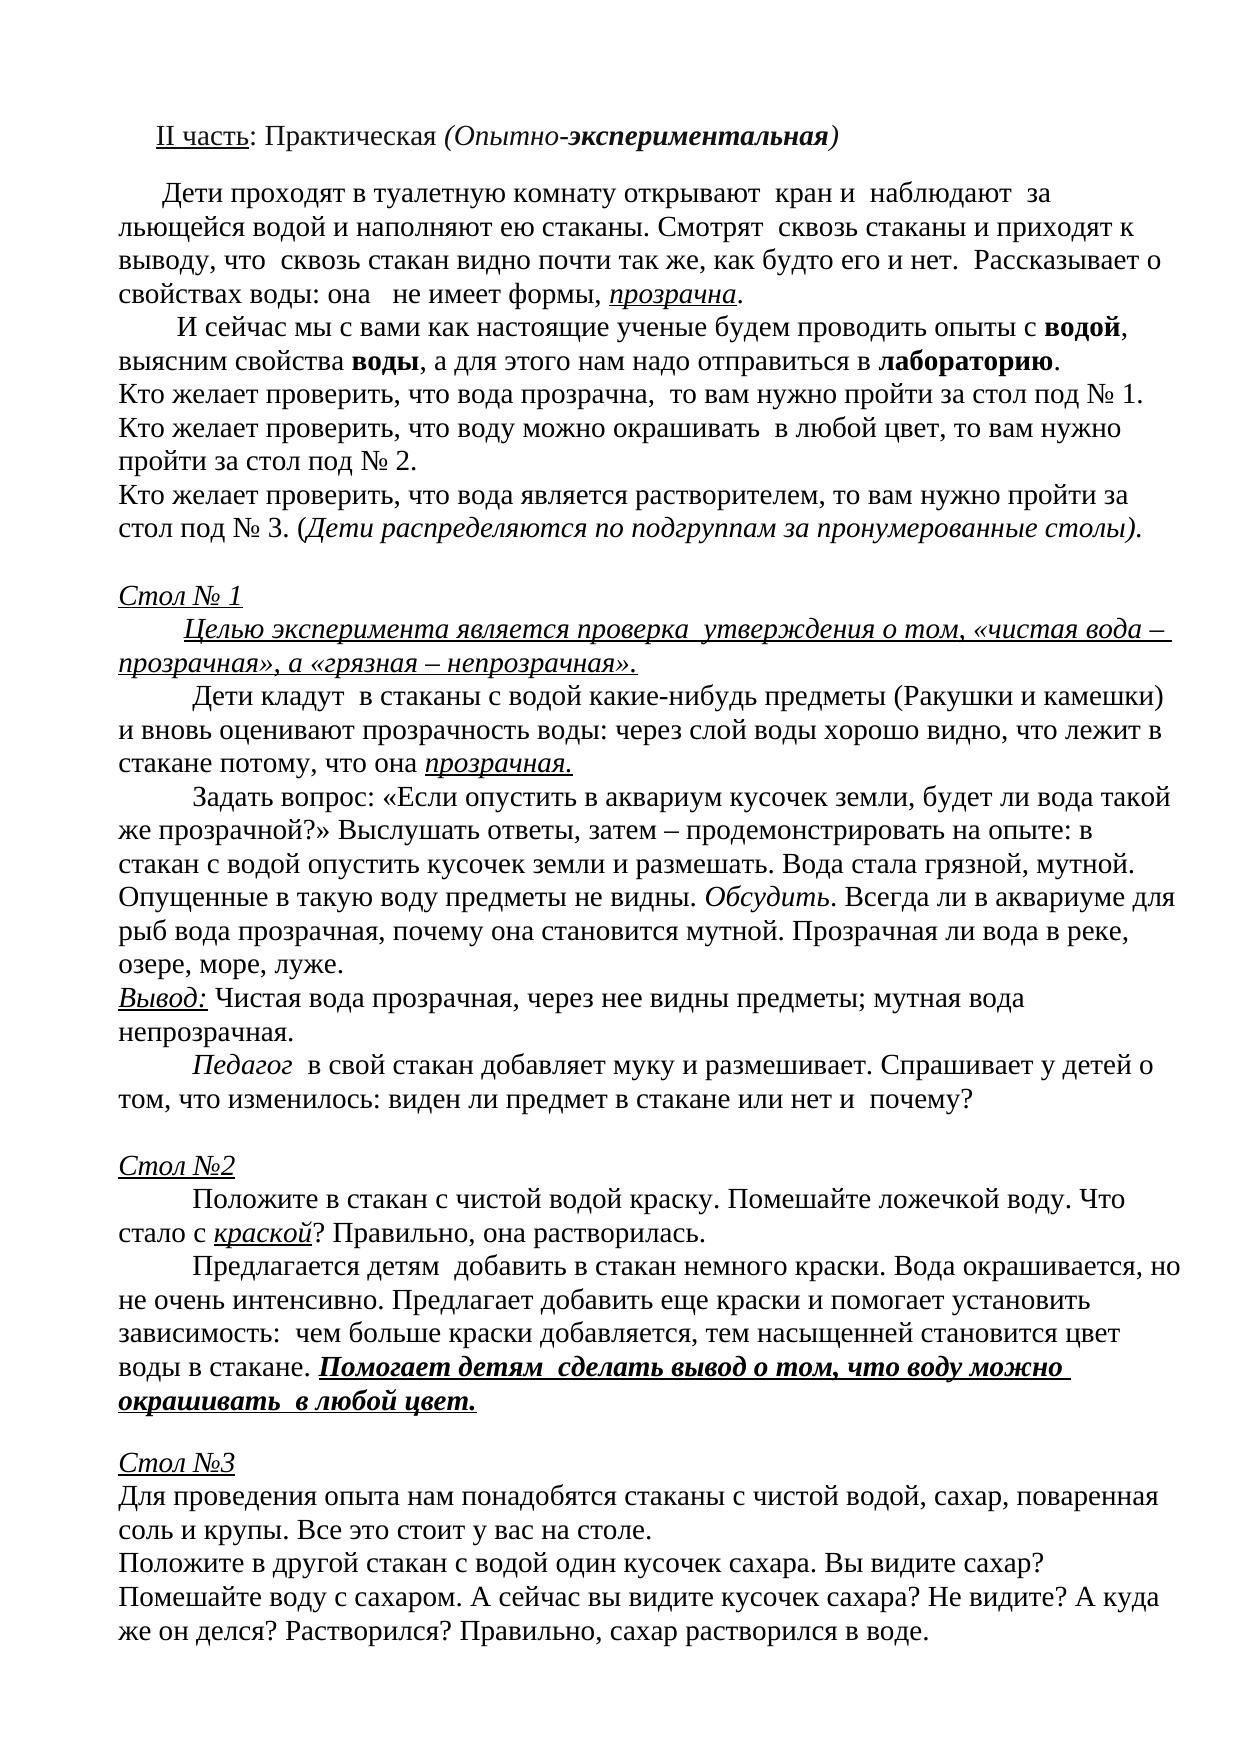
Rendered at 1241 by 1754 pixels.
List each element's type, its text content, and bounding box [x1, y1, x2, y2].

text Кто желает проверить, что воду можно окрашивать в любой цвет, то вам нужно пройти за стол под № 2. [118, 410, 1181, 477]
text Для проведения опыта нам понадобятся стаканы с чистой водой, сахар, поваренная соль и крупы. Все это стоит у вас на столе. [118, 1478, 1181, 1546]
text Стол №3 [118, 1445, 1181, 1478]
text Кто желает проверить, что вода прозрачна, то вам нужно пройти за стол под № 1. [118, 376, 1181, 410]
text Предлагается детям добавить в стакан немного краски. Вода окрашивается, но не очень интенсивно. Предлагает добавить еще краски и помогает установить зависимость: чем больше краски добавляется, тем насыщенней становится цвет воды в стакане. Помогает детям сделать вывод о том, что воду можно окрашивать в любой цвет. [118, 1248, 1181, 1416]
text Дети кладут в стаканы с водой какие-нибудь предметы (Ракушки и камешки) и вновь оценивают прозрачность воды: через слой воды хорошо видно, что лежит в стакане потому, что она прозрачная. [118, 678, 1181, 779]
text И сейчас мы с вами как настоящие ученые будем проводить опыты с водой, выясним свойства воды, а для этого нам надо отправиться в лабораторию. [118, 309, 1181, 376]
text Кто желает проверить, что вода является растворителем, то вам нужно пройти за стол под № 3. (Дети распределяются по подгруппам за пронумерованные столы). [118, 477, 1181, 544]
text Стол №2 [118, 1148, 1181, 1181]
text Дети проходят в туалетную комнату открывают кран и наблюдают за льющейся водой и наполняют ею стаканы. Смотрят сквозь стаканы и приходят к выводу, что сквозь стакан видно почти так же, как будто его и нет. Рассказывает о свойствах воды: она не имеет формы, прозрачна. [118, 175, 1181, 309]
text Положите в другой стакан с водой один кусочек сахара. Вы видите сахар? Помешайте воду с сахаром. А сейчас вы видите кусочек сахара? Не видите? А куда же он делся? Растворился? Правильно, сахар растворился в воде. [118, 1546, 1181, 1646]
text Положите в стакан с чистой водой краску. Помешайте ложечкой воду. Что стало с краской? Правильно, она растворилась. [118, 1181, 1181, 1248]
text Стол № 1 [118, 578, 1181, 611]
text Целью эксперимента является проверка утверждения о том, «чистая вода – прозрачная», а «грязная – непрозрачная». [118, 611, 1181, 678]
text Педагог в свой стакан добавляет муку и размешивает. Спрашивает у детей о том, что изменилось: виден ли предмет в стакане или нет и почему? [118, 1047, 1181, 1114]
text Задать вопрос: «Если опустить в аквариум кусочек земли, будет ли вода такой же прозрачной?» Выслушать ответы, затем – продемонстрировать на опыте: в стакан с водой опустить кусочек земли и размешать. Вода стала грязной, мутной. Опущенные в такую воду предметы не видны. Обсудить. Всегда ли в аквариуме для рыб вода прозрачная, почему она становится мутной. Прозрачная ли вода в реке, озере, море, луже. Вывод: Чистая вода прозрачная, через нее видны предметы; мутная вода непрозрачная. [118, 779, 1181, 1047]
text II часть: Практическая (Опытно-экспериментальная) [118, 118, 1181, 152]
